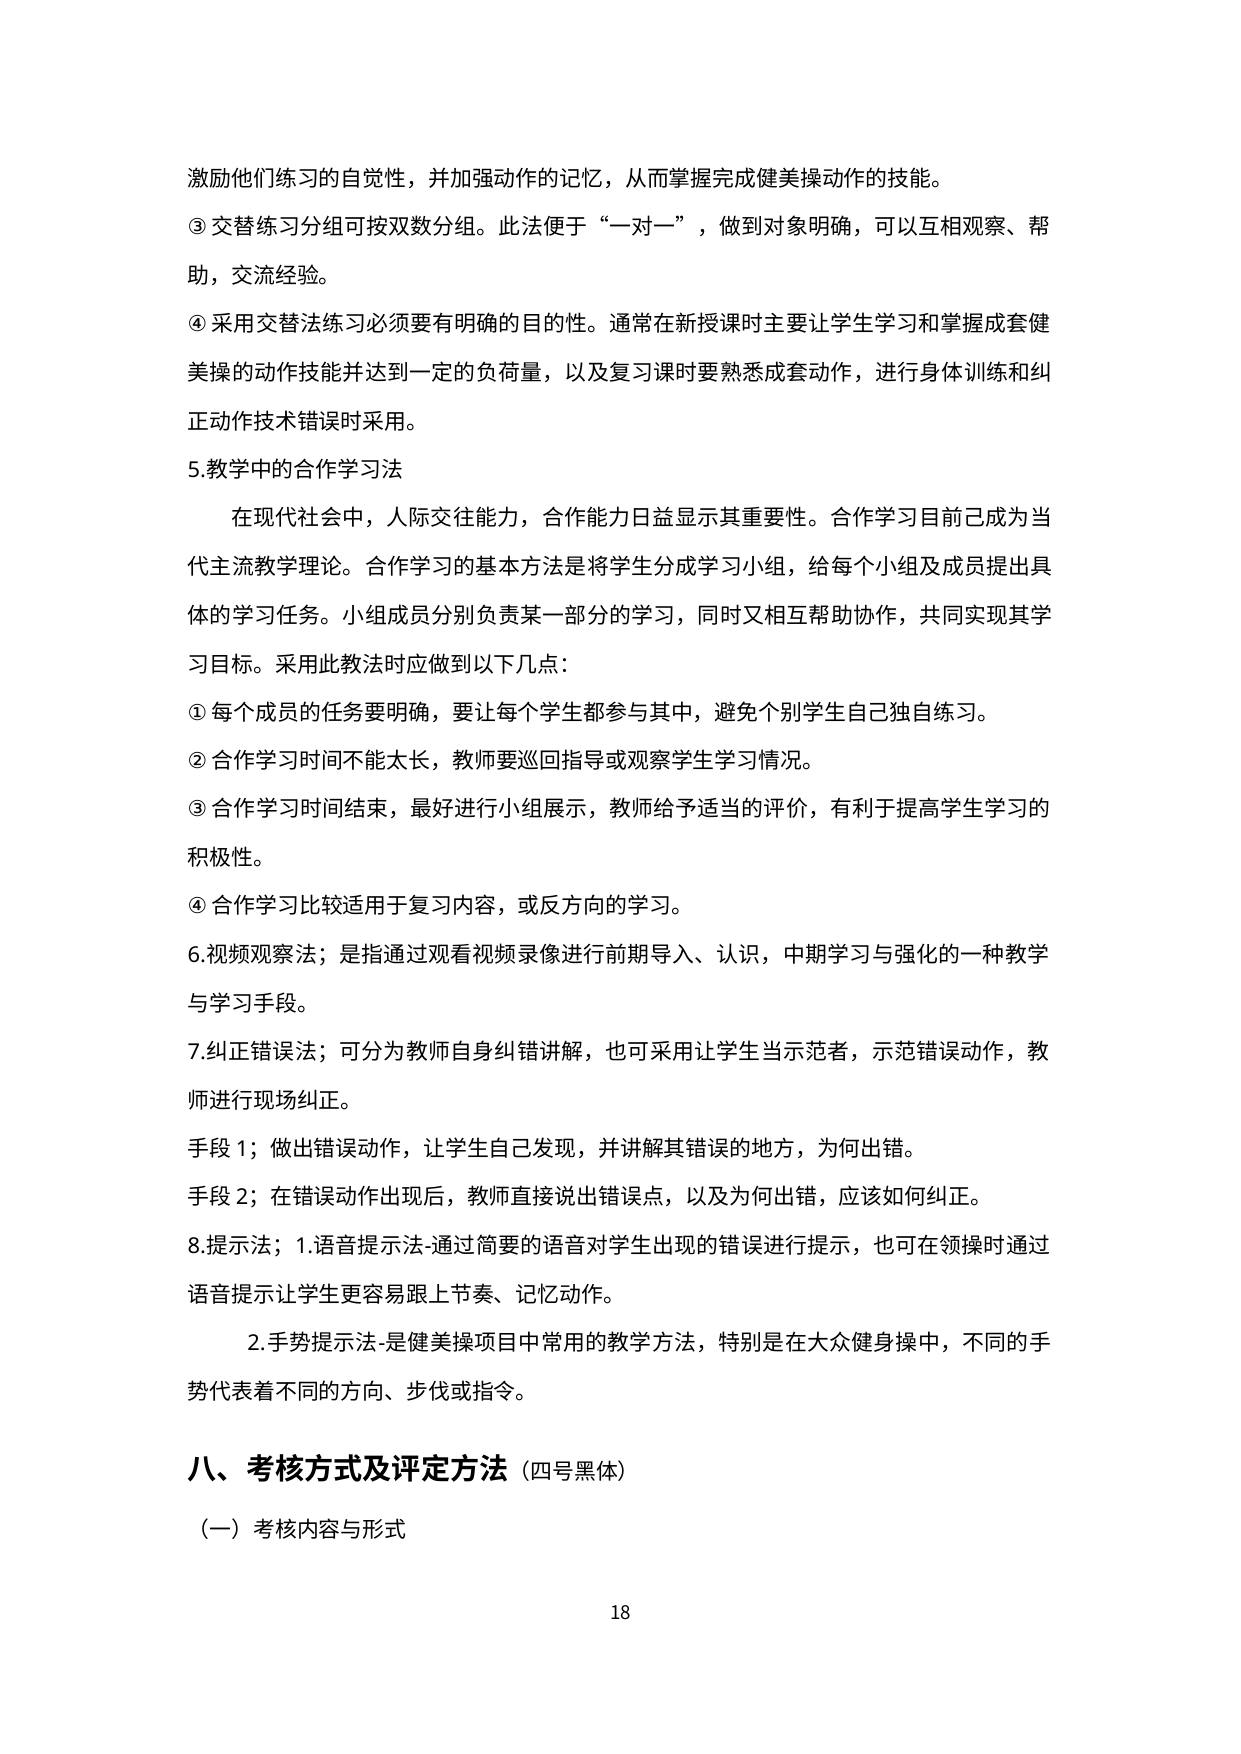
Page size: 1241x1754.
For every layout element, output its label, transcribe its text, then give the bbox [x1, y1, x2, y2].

text 2.手势提示法-是健美操项目中常用的教学方法，特别是在大众健身操中，不同的手势代表着不同的方向、步伐或指令。 [187, 1324, 1053, 1406]
text 手段1；做出错误动作，让学生自己发现，并讲解其错误的地方，为何出错。 [187, 1131, 1053, 1163]
text 7.纠正错误法；可分为教师自身纠错讲解，也可采用让学生当示范者，示范错误动作，教师进行现场纠正。 [187, 1034, 1053, 1115]
text ①每个成员的任务要明确，要让每个学生都参与其中，避免个别学生自己独自练习。 [187, 694, 1053, 727]
text 手段2；在错误动作出现后，教师直接说出错误点，以及为何出错，应该如何纠正。 [187, 1179, 1053, 1212]
text 八、考核方式及评定方法（四号黑体） [187, 1434, 1053, 1499]
text 8.提示法；1.语音提示法-通过简要的语音对学生出现的错误进行提示，也可在领操时通过语音提示让学生更容易跟上节奏、记忆动作。 [187, 1227, 1053, 1309]
text ④合作学习比较适用于复习内容，或反方向的学习。 [187, 888, 1053, 921]
text （一）考核内容与形式 [187, 1512, 1053, 1544]
text 5.教学中的合作学习法 [187, 452, 1053, 484]
text ③交替练习分组可按双数分组。此法便于“一对一”，做到对象明确，可以互相观察、帮助，交流经验。 [187, 209, 1053, 290]
text 在现代社会中，人际交往能力，合作能力日益显示其重要性。合作学习目前己成为当代主流教学理论。合作学习的基本方法是将学生分成学习小组，给每个小组及成员提出具体的学习任务。小组成员分别负责某一部分的学习，同时又相互帮助协作，共同实现其学习目标。采用此教法时应做到以下几点： [187, 500, 1053, 679]
text ②合作学习时间不能太长，教师要巡回指导或观察学生学习情况。 [187, 743, 1053, 775]
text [187, 160, 1053, 193]
text ④采用交替法练习必须要有明确的目的性。通常在新授课时主要让学生学习和掌握成套健美操的动作技能并达到一定的负荷量，以及复习课时要熟悉成套动作，进行身体训练和纠正动作技术错误时采用。 [187, 306, 1053, 436]
text 6.视频观察法；是指通过观看视频录像进行前期导入、认识，中期学习与强化的一种教学与学习手段。 [187, 937, 1053, 1018]
text ③合作学习时间结束，最好进行小组展示，教师给予适当的评价，有利于提高学生学习的积极性。 [187, 791, 1053, 872]
